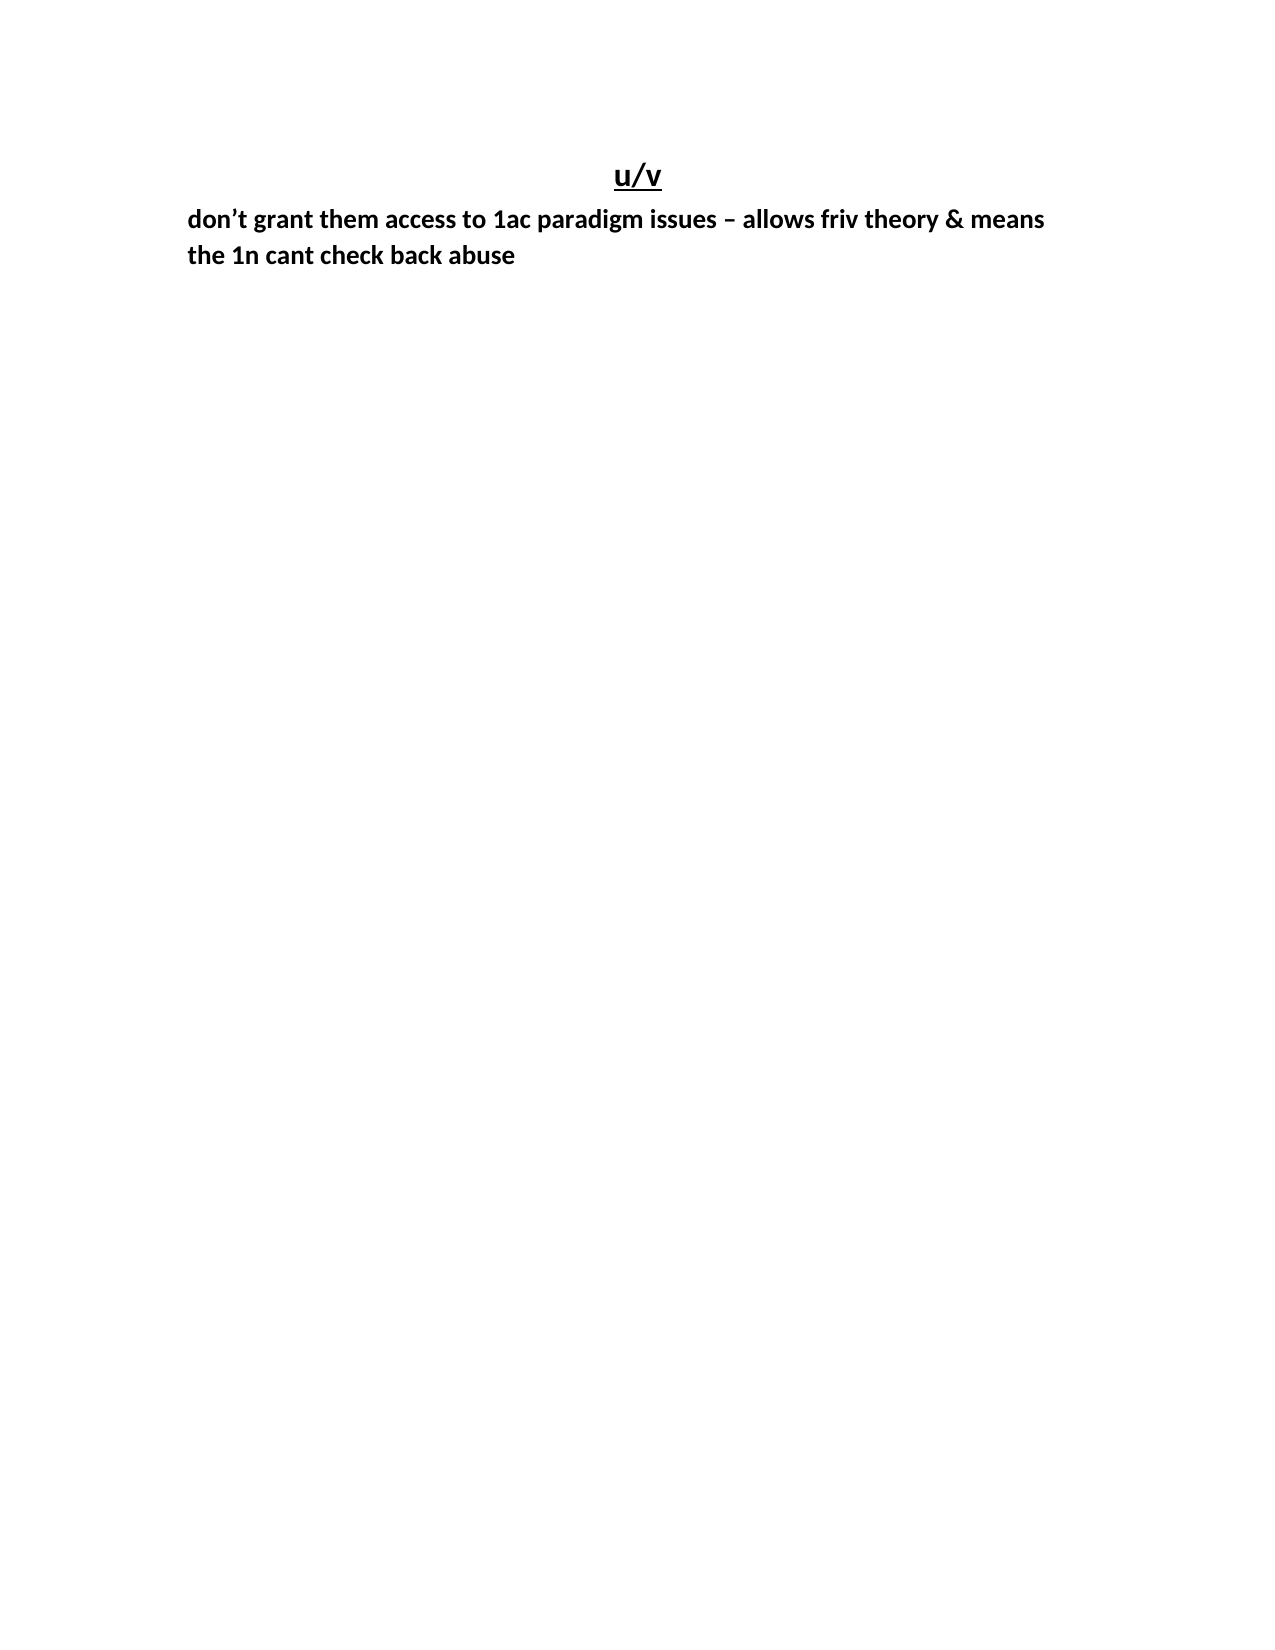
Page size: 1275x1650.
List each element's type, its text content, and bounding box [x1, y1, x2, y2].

subtitle u/v [187, 154, 1087, 195]
subtitle don’t grant them access to 1ac paradigm issues – allows friv theory & means the 1n cant check back abuse [187, 202, 1087, 271]
